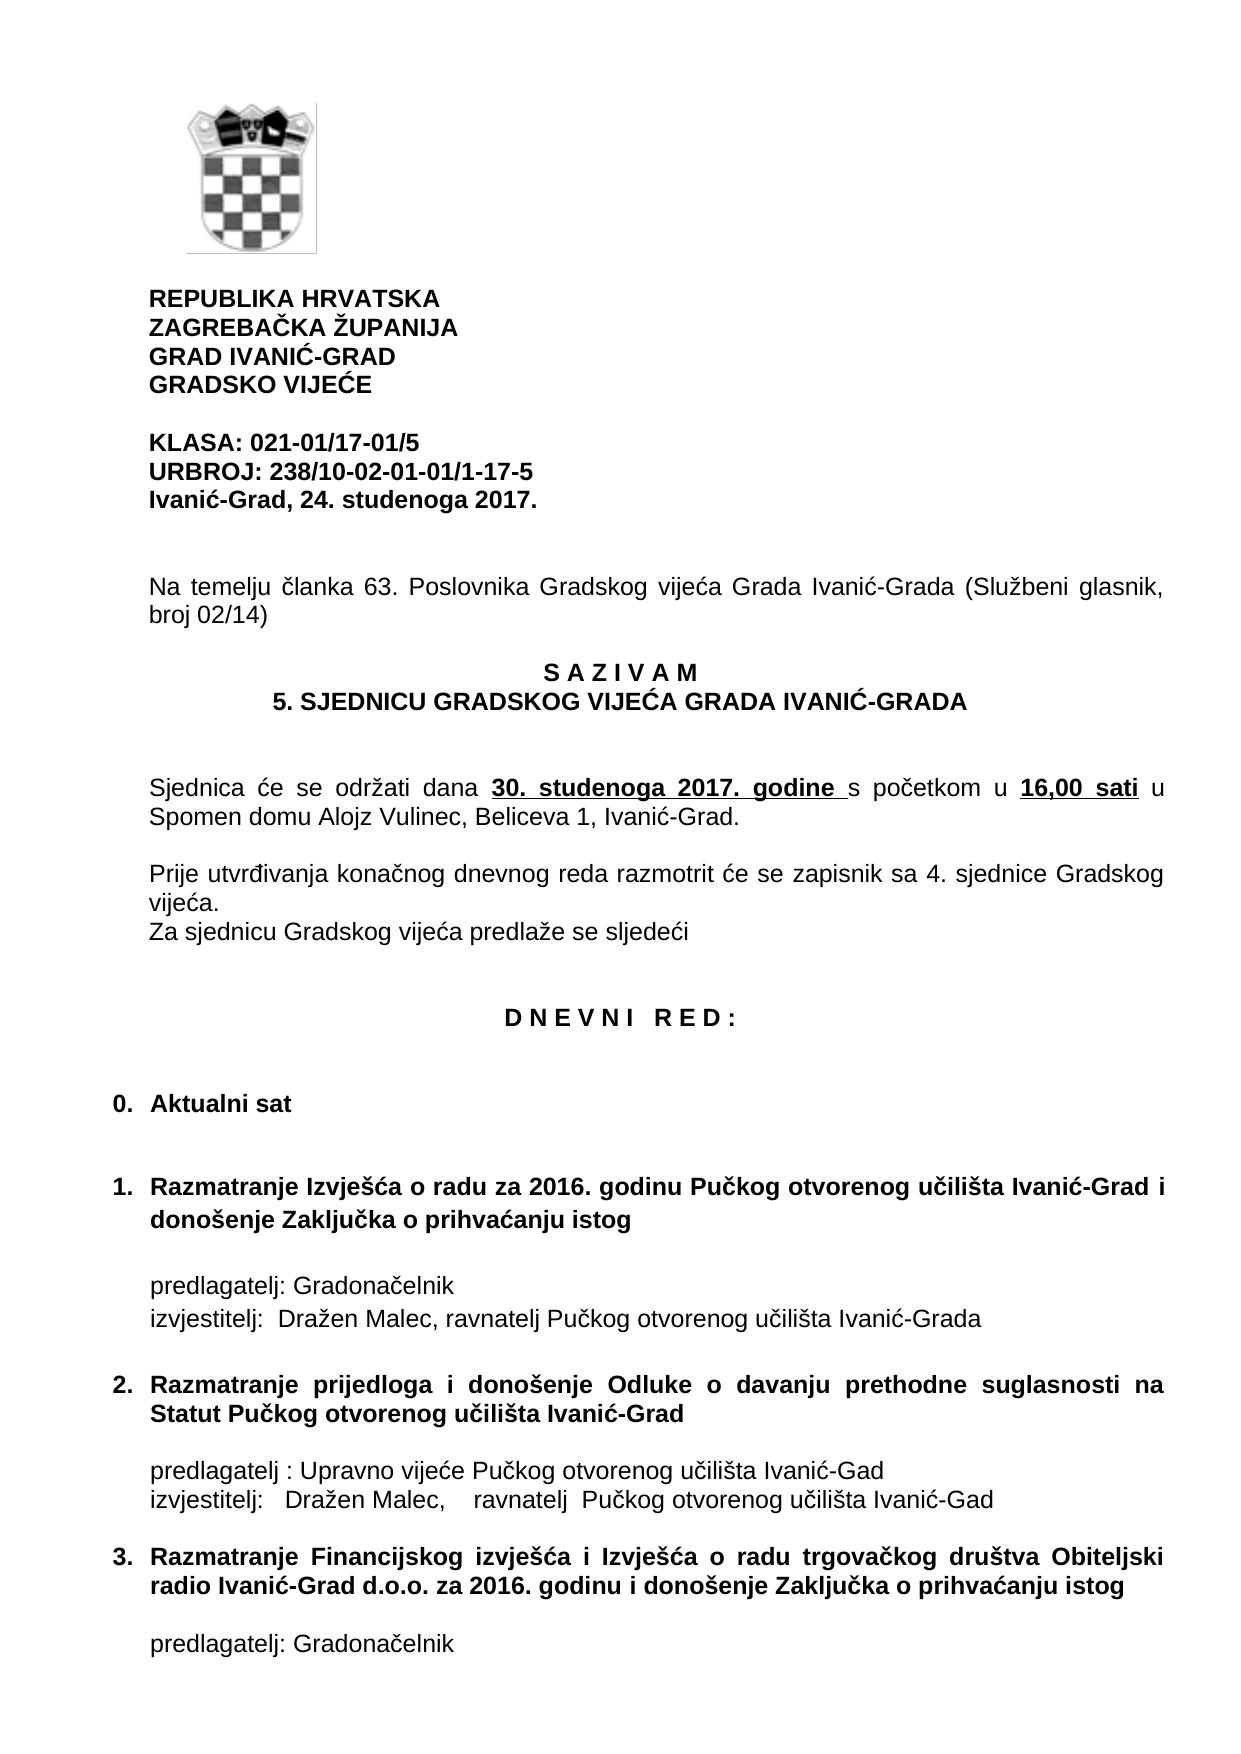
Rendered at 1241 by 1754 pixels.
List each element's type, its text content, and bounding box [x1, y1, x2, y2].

text Prije utvrđivanja konačnog dnevnog reda razmotrit će se zapisnik sa 4. sjednice Gradskog vijeća. [149, 859, 1165, 917]
list izvjestitelj: Dražen Malec, ravnatelj Pučkog otvorenog učilišta Ivanić-Gad [150, 1485, 1165, 1513]
text URBROJ: 238/10-02-01-01/1-17-5 [75, 457, 1165, 485]
text ZAGREBAČKA ŽUPANIJA [75, 313, 1165, 342]
text Za sjednicu Gradskog vijeća predlaže se sljedeći [75, 917, 1165, 945]
text Ivanić-Grad, 24. studenoga 2017. [75, 485, 1165, 514]
text D N E V N I R E D : [75, 1003, 1165, 1032]
list predlagatelj: Gradonačelnik [150, 1271, 1165, 1299]
text S A Z I V A M [75, 658, 1165, 687]
text GRAD IVANIĆ-GRAD [75, 342, 1165, 370]
list izvjestitelj: Dražen Malec, ravnatelj Pučkog otvorenog učilišta Ivanić-Grada [150, 1304, 1165, 1332]
text REPUBLIKA HRVATSKA [75, 284, 1165, 313]
text Na temelju članka 63. Poslovnika Gradskog vijeća Grada Ivanić-Grada (Službeni glasnik, broj 02/14) [148, 572, 1165, 629]
list predlagatelj: Gradonačelnik [150, 1628, 1165, 1657]
list Razmatranje Financijskog izvješća i Izvješća o radu trgovačkog društva Obiteljski radio Ivanić-Grad d.o.o. za 2016. godinu i donošenje Zaključka o prihvaćanju istog [112, 1542, 1165, 1600]
text Sjednica će se održati dana 30. studenoga 2017. godine s početkom u 16,00 sati u Spomen domu Alojz Vulinec, Beliceva 1, Ivanić-Grad. [149, 773, 1165, 830]
list Razmatranje Izvješća o radu za 2016. godinu Pučkog otvorenog učilišta Ivanić-Grad i donošenje Zaključka o prihvaćanju istog [112, 1172, 1165, 1233]
text 5. SJEDNICU GRADSKOG VIJEĆA GRADA IVANIĆ-GRADA [75, 687, 1165, 715]
list Aktualni sat [112, 1089, 1165, 1118]
text GRADSKO VIJEĆE [75, 370, 1165, 399]
list predlagatelj : Upravno vijeće Pučkog otvorenog učilišta Ivanić-Gad [150, 1456, 1165, 1485]
list Razmatranje prijedloga i donošenje Odluke o davanju prethodne suglasnosti na Statut Pučkog otvorenog učilišta Ivanić-Grad [112, 1370, 1165, 1427]
picture [186, 103, 319, 256]
text KLASA: 021-01/17-01/5 [75, 428, 1165, 457]
